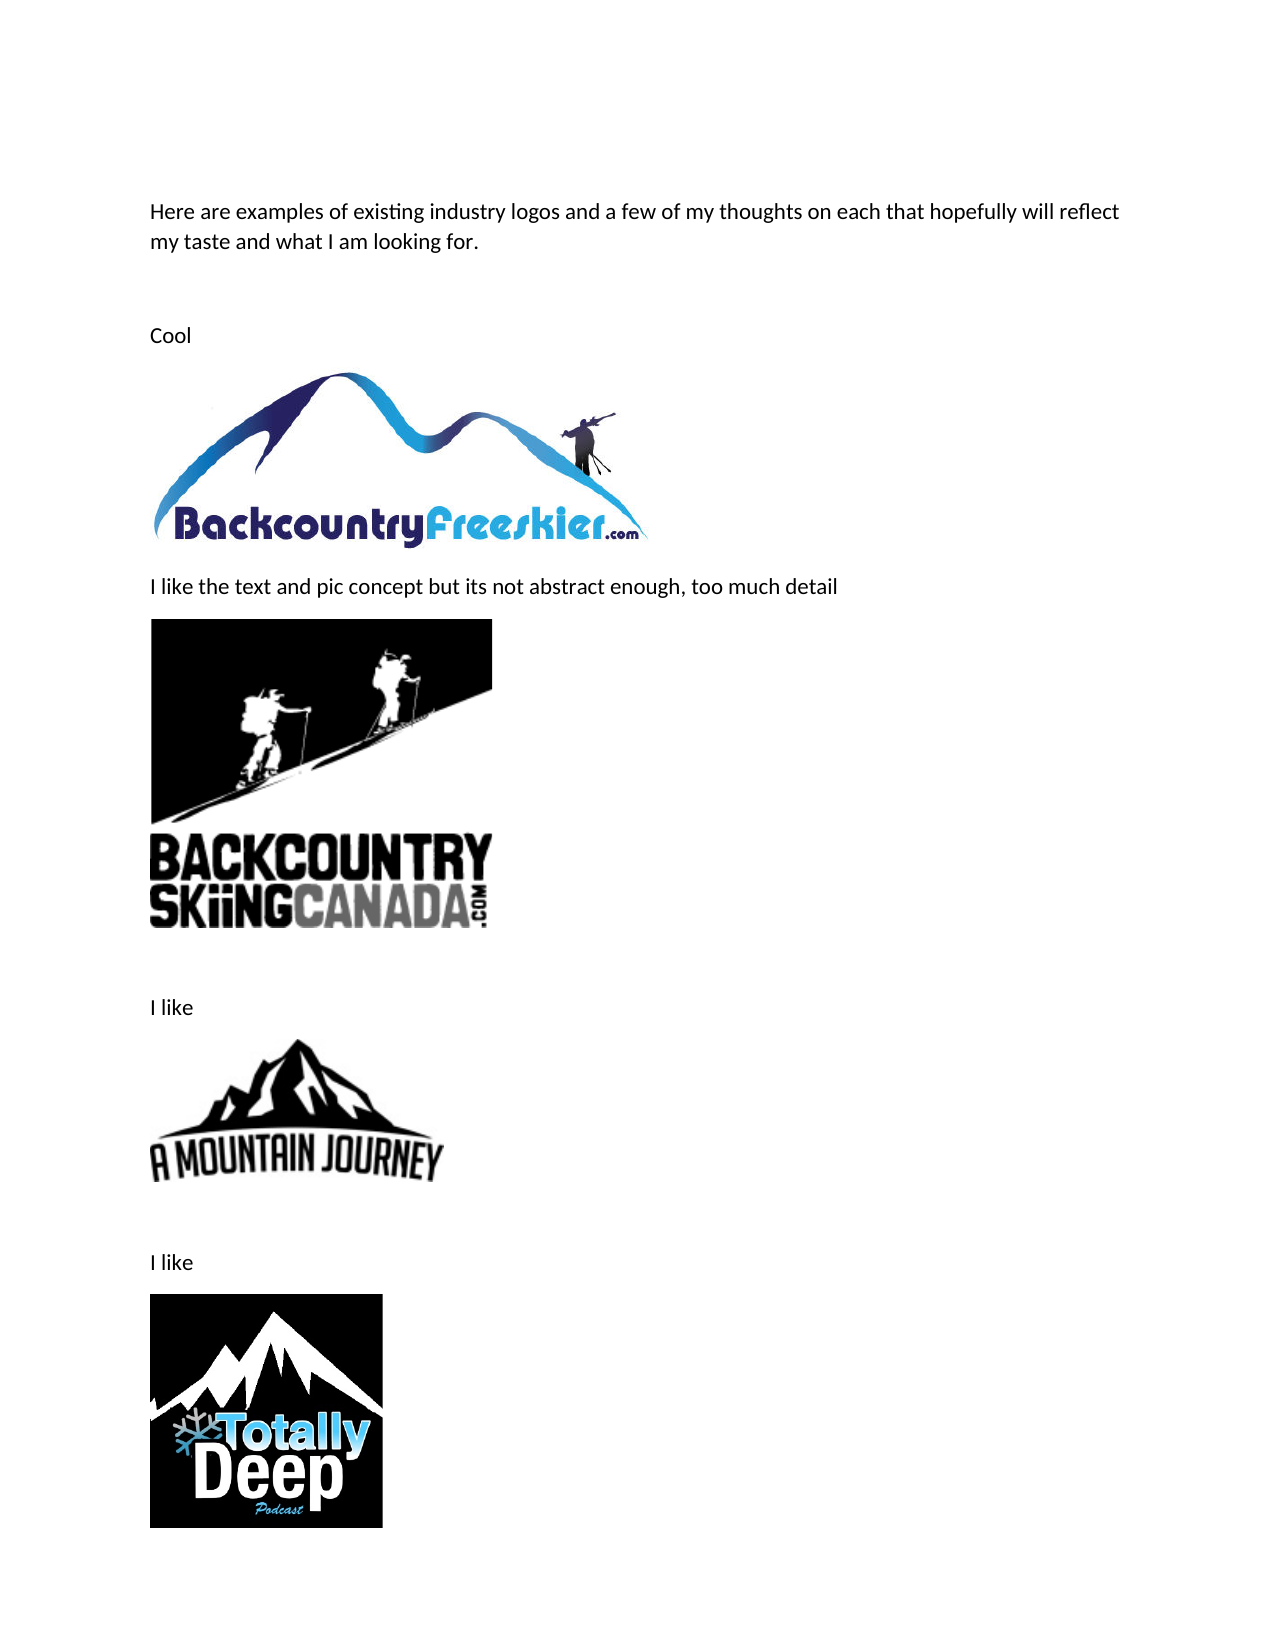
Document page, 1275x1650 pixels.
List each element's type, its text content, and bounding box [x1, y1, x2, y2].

text I like the text and pic concept but its not abstract enough, too much detail [150, 572, 1125, 601]
text Cool [150, 321, 1125, 349]
text I like [150, 1248, 1125, 1276]
text Here are examples of existing industry logos and a few of my thoughts on each that hopefully will reflect my taste and what I am looking for. [150, 197, 1125, 255]
picture [150, 367, 650, 554]
picture [150, 1039, 444, 1182]
picture [150, 1294, 383, 1528]
text I like [150, 993, 1125, 1021]
picture [150, 619, 493, 928]
